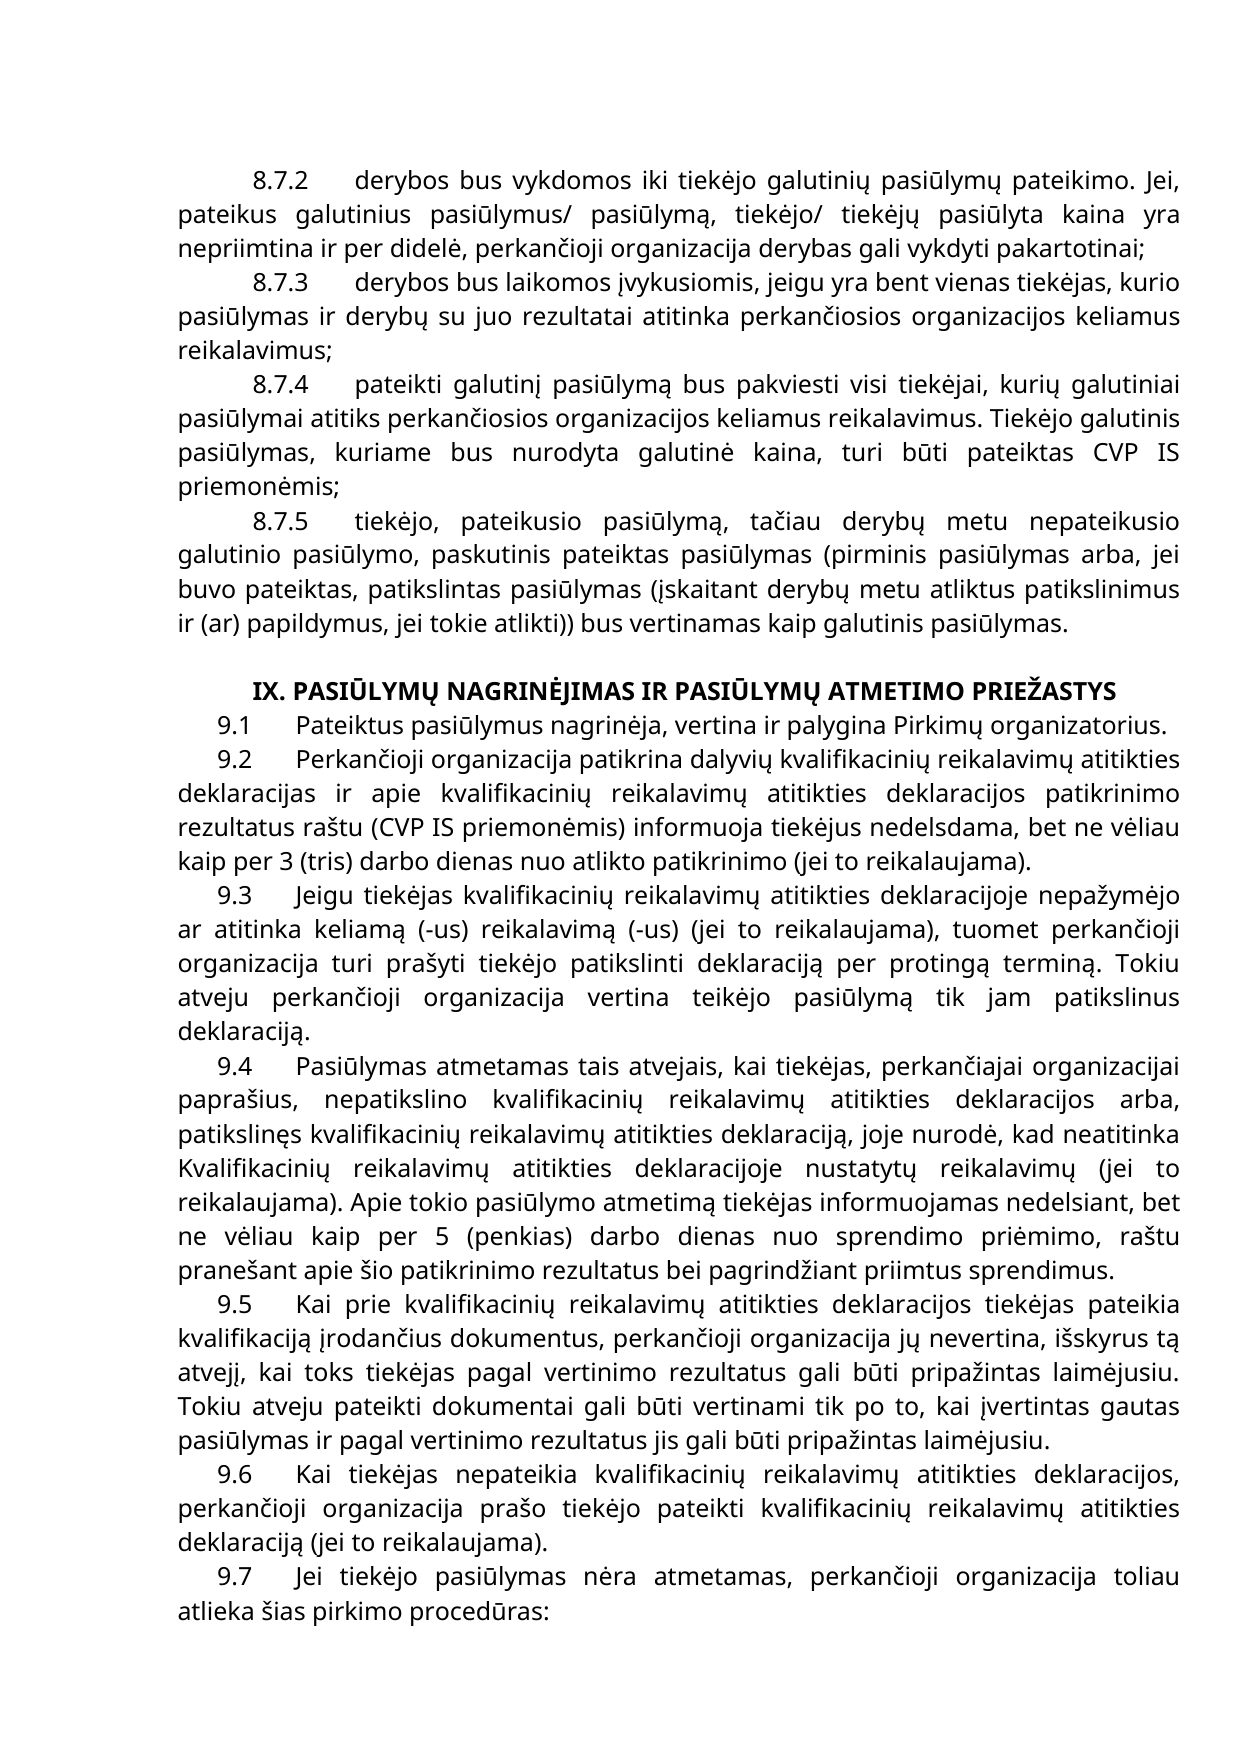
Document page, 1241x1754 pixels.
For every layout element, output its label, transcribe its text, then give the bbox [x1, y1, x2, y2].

list derybos bus vykdomos iki tiekėjo galutinių pasiūlymų pateikimo. Jei, pateikus galutinius pasiūlymus/ pasiūlymą, tiekėjo/ tiekėjų pasiūlyta kaina yra nepriimtina ir per didelė, perkančioji organizacija derybas gali vykdyti pakartotinai; [177, 162, 1181, 265]
list tiekėjo, pateikusio pasiūlymą, tačiau derybų metu nepateikusio galutinio pasiūlymo, paskutinis pateiktas pasiūlymas (pirminis pasiūlymas arba, jei buvo pateiktas, patikslintas pasiūlymas (įskaitant derybų metu atliktus patikslinimus ir (ar) papildymus, jei tokie atlikti)) bus vertinamas kaip galutinis pasiūlymas. [177, 503, 1181, 639]
list Pasiūlymas atmetamas tais atvejais, kai tiekėjas, perkančiajai organizacijai paprašius, nepatikslino kvalifikacinių reikalavimų atitikties deklaracijos arba, patikslinęs kvalifikacinių reikalavimų atitikties deklaraciją, joje nurodė, kad neatitinka Kvalifikacinių reikalavimų atitikties deklaracijoje nustatytų reikalavimų (jei to reikalaujama). Apie tokio pasiūlymo atmetimą tiekėjas informuojamas nedelsiant, bet ne vėliau kaip per 5 (penkias) darbo dienas nuo sprendimo priėmimo, raštu pranešant apie šio patikrinimo rezultatus bei pagrindžiant priimtus sprendimus. [177, 1048, 1181, 1287]
list Jeigu tiekėjas kvalifikacinių reikalavimų atitikties deklaracijoje nepažymėjo ar atitinka keliamą (-us) reikalavimą (-us) (jei to reikalaujama), tuomet perkančioji organizacija turi prašyti tiekėjo patikslinti deklaraciją per protingą terminą. Tokiu atveju perkančioji organizacija vertina teikėjo pasiūlymą tik jam patikslinus deklaraciją. [177, 878, 1181, 1048]
list Jei tiekėjo pasiūlymas nėra atmetamas, perkančioji organizacija toliau atlieka šias pirkimo procedūras: [177, 1559, 1181, 1627]
list pateikti galutinį pasiūlymą bus pakviesti visi tiekėjai, kurių galutiniai pasiūlymai atitiks perkančiosios organizacijos keliamus reikalavimus. Tiekėjo galutinis pasiūlymas, kuriame bus nurodyta galutinė kaina, turi būti pateiktas CVP IS priemonėmis; [177, 367, 1181, 503]
list Kai tiekėjas nepateikia kvalifikacinių reikalavimų atitikties deklaracijos, perkančioji organizacija prašo tiekėjo pateikti kvalifikacinių reikalavimų atitikties deklaraciją (jei to reikalaujama). [177, 1457, 1181, 1559]
list derybos bus laikomos įvykusiomis, jeigu yra bent vienas tiekėjas, kurio pasiūlymas ir derybų su juo rezultatai atitinka perkančiosios organizacijos keliamus reikalavimus; [177, 265, 1181, 367]
list Perkančioji organizacija patikrina dalyvių kvalifikacinių reikalavimų atitikties deklaracijas ir apie kvalifikacinių reikalavimų atitikties deklaracijos patikrinimo rezultatus raštu (CVP IS priemonėmis) informuoja tiekėjus nedelsdama, bet ne vėliau kaip per 3 (tris) darbo dienas nuo atlikto patikrinimo (jei to reikalaujama). [177, 742, 1181, 878]
list Kai prie kvalifikacinių reikalavimų atitikties deklaracijos tiekėjas pateikia kvalifikaciją įrodančius dokumentus, perkančioji organizacija jų nevertina, išskyrus tą atvejį, kai toks tiekėjas pagal vertinimo rezultatus gali būti pripažintas laimėjusiu. Tokiu atveju pateikti dokumentai gali būti vertinami tik po to, kai įvertintas gautas pasiūlymas ir pagal vertinimo rezultatus jis gali būti pripažintas laimėjusiu. [177, 1287, 1181, 1457]
text IX. PASIŪLYMŲ NAGRINĖJIMAS IR PASIŪLYMŲ ATMETIMO PRIEŽASTYS [177, 673, 1181, 707]
list Pateiktus pasiūlymus nagrinėja, vertina ir palygina Pirkimų organizatorius. [177, 707, 1181, 742]
